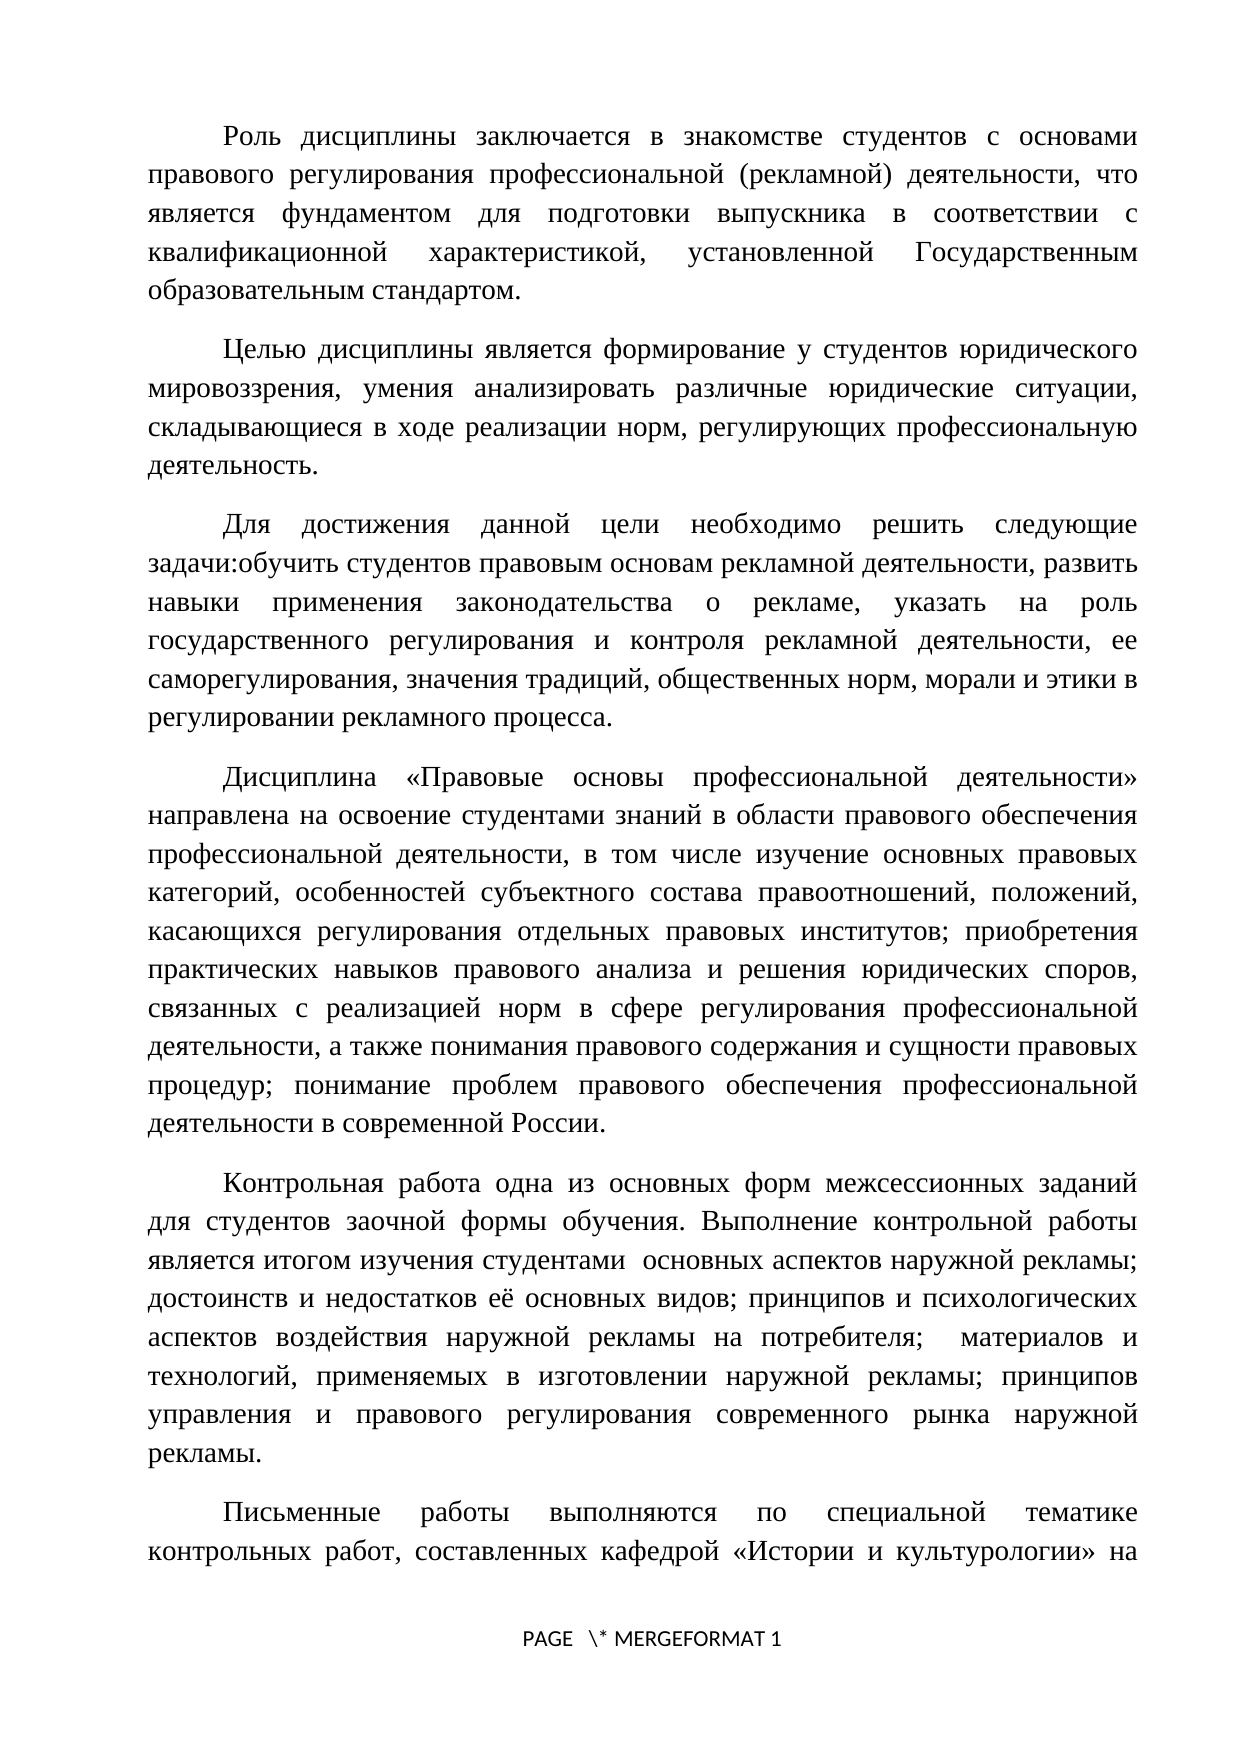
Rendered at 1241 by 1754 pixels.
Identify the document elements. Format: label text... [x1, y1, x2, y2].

text Роль дисциплины заключается в знакомстве студентов с основами правового регулирования профессиональной (рекламной) деятельности, что является фундаментом для подготовки выпускника в соответствии с квалификационной характеристикой, установленной Государственным образовательным стандартом. [148, 118, 1139, 306]
text Для достижения данной цели необходимо решить следующие задачи:обучить студентов правовым основам рекламной деятельности, развить навыки применения законодательства о рекламе, указать на роль государственного регулирования и контроля рекламной деятельности, ее саморегулирования, значения традиций, общественных норм, морали и этики в регулировании рекламного процесса. [148, 507, 1139, 733]
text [148, 1494, 1139, 1566]
text Дисциплина «Правовые основы профессиональной деятельности» направлена на освоение студентами знаний в области правового обеспечения профессиональной деятельности, в том числе изучение основных правовых категорий, особенностей субъектного состава правоотношений, положений, касающихся регулирования отдельных правовых институтов; приобретения практических навыков правового анализа и решения юридических споров, связанных с реализацией норм в сфере регулирования профессиональной деятельности, а также понимания правового содержания и сущности правовых процедур; понимание проблем правового обеспечения профессиональной деятельности в современной России. [148, 759, 1139, 1139]
text Целью дисциплины является формирование у студентов юридического мировоззрения, умения анализировать различные юридические ситуации, складывающиеся в ходе реализации норм, регулирующих профессиональную деятельность. [148, 332, 1139, 481]
text Контрольная работа одна из основных форм межсессионных заданий для студентов заочной формы обучения. Выполнение контрольной работы является итогом изучения студентами основных аспектов наружной рекламы; достоинств и недостатков её основных видов; принципов и психологических аспектов воздействия наружной рекламы на потребителя; материалов и технологий, применяемых в изготовлении наружной рекламы; принципов управления и правового регулирования современного рынка наружной рекламы. [148, 1165, 1139, 1468]
